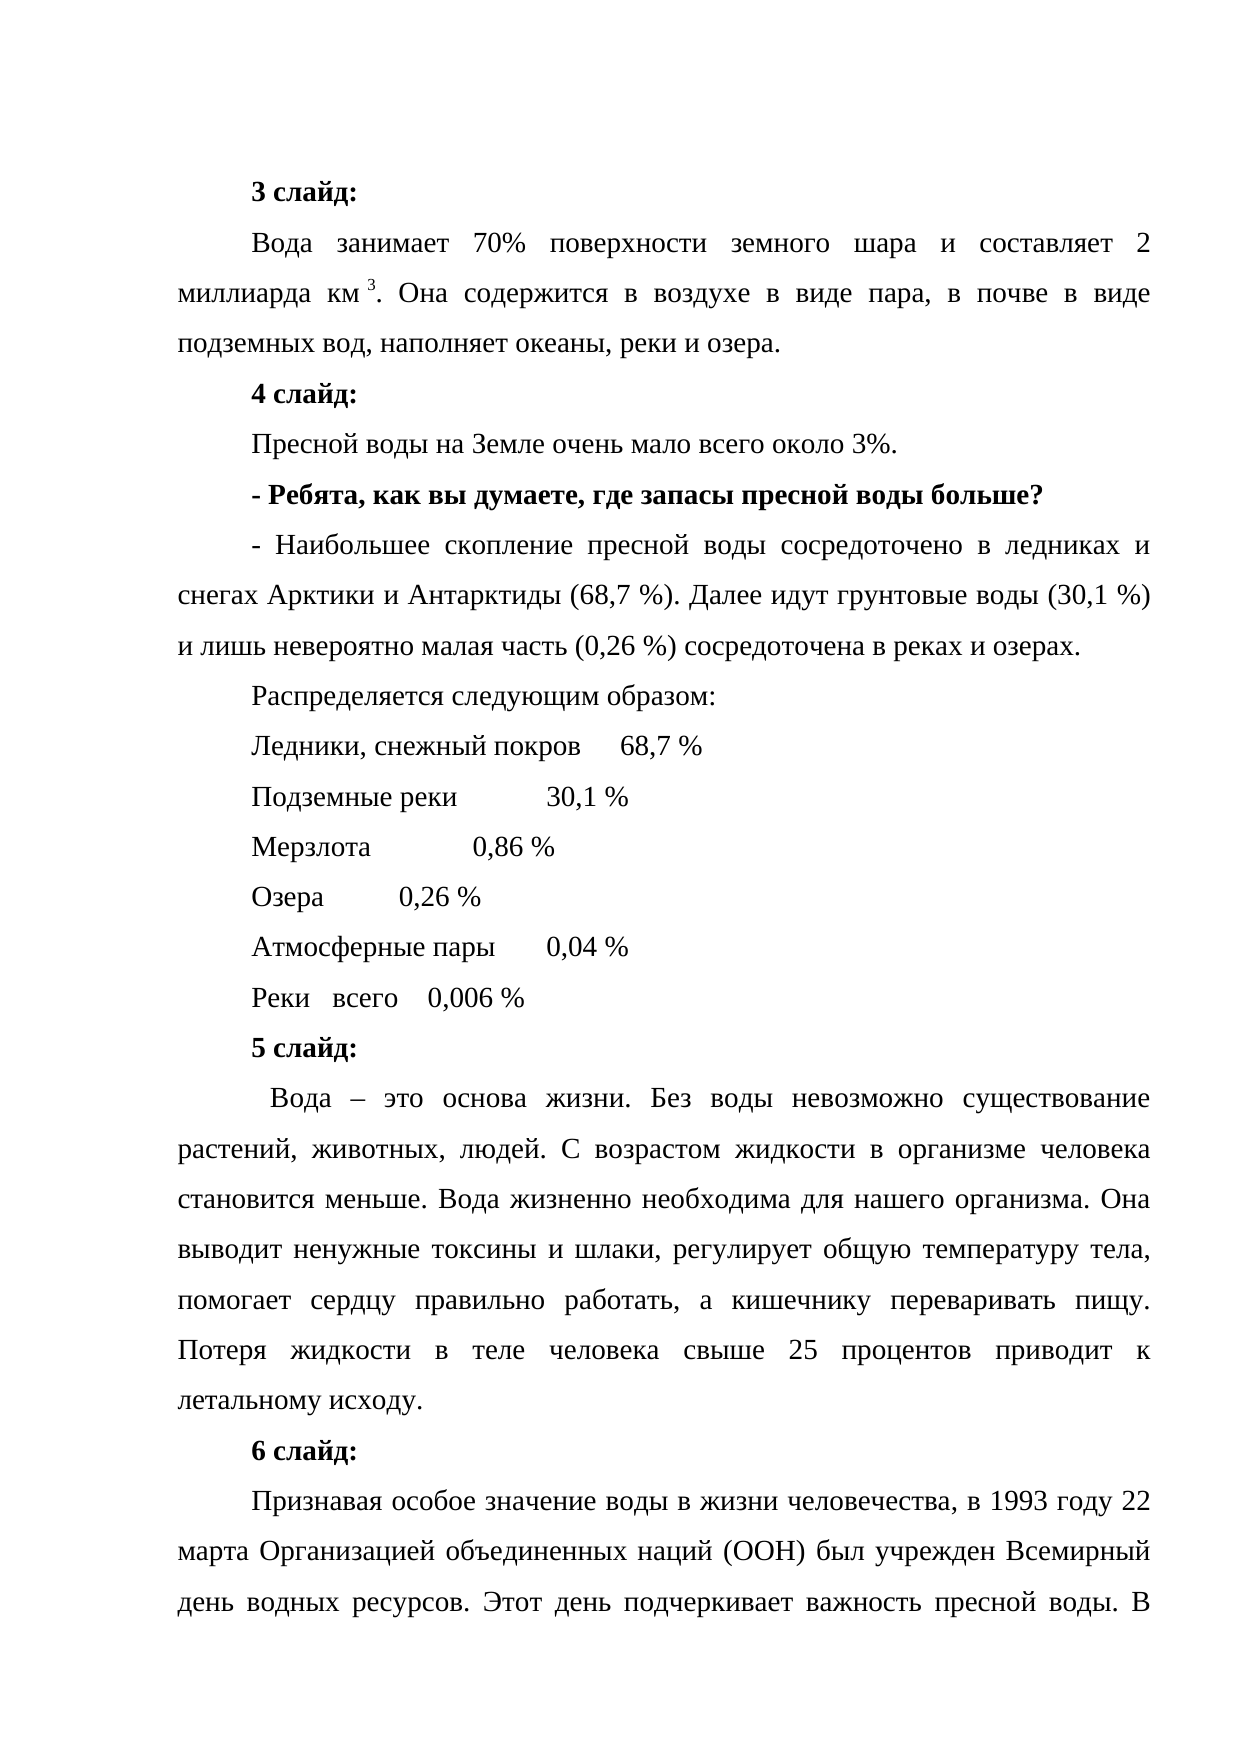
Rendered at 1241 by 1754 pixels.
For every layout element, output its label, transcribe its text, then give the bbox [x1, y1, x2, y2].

text - Ребята, как вы думаете, где запасы пресной воды больше? [177, 477, 1152, 510]
text Вода занимает 70% поверхности земного шара и составляет 2 миллиарда км 3. Она содержится в воздухе в виде пара, в почве в виде подземных вод, наполняет океаны, реки и озера. [177, 225, 1152, 359]
text Реки всего 0,006 % [177, 980, 1152, 1013]
text Подземные реки 30,1 % [177, 779, 1152, 812]
text 3 слайд: [177, 174, 1152, 208]
text Вода – это основа жизни. Без воды невозможно существование растений, животных, людей. С возрастом жидкости в организме человека становится меньше. Вода жизненно необходима для нашего организма. Она выводит ненужные токсины и шлаки, регулирует общую температуру тела, помогает сердцу правильно работать, а кишечнику переваривать пищу. Потеря жидкости в теле человека свыше 25 процентов приводит к летальному исходу. [177, 1081, 1152, 1416]
text Атмосферные пары 0,04 % [177, 929, 1152, 963]
text Озера 0,26 % [177, 879, 1152, 913]
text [177, 1483, 1152, 1617]
text 4 слайд: [177, 376, 1152, 409]
text Пресной воды на Земле очень мало всего около 3%. [177, 426, 1152, 460]
text Распределяется следующим образом: [177, 678, 1152, 712]
text - Наибольшее скопление пресной воды сосредоточено в ледниках и снегах Арктики и Антарктиды (68,7 %). Далее идут грунтовые воды (30,1 %) и лишь невероятно малая часть (0,26 %) сосредоточена в реках и озерах. [177, 527, 1152, 661]
text 6 слайд: [177, 1433, 1152, 1466]
text Мерзлота 0,86 % [177, 829, 1152, 862]
text Ледники, снежный покров 68,7 % [177, 728, 1152, 762]
text 5 слайд: [177, 1030, 1152, 1064]
